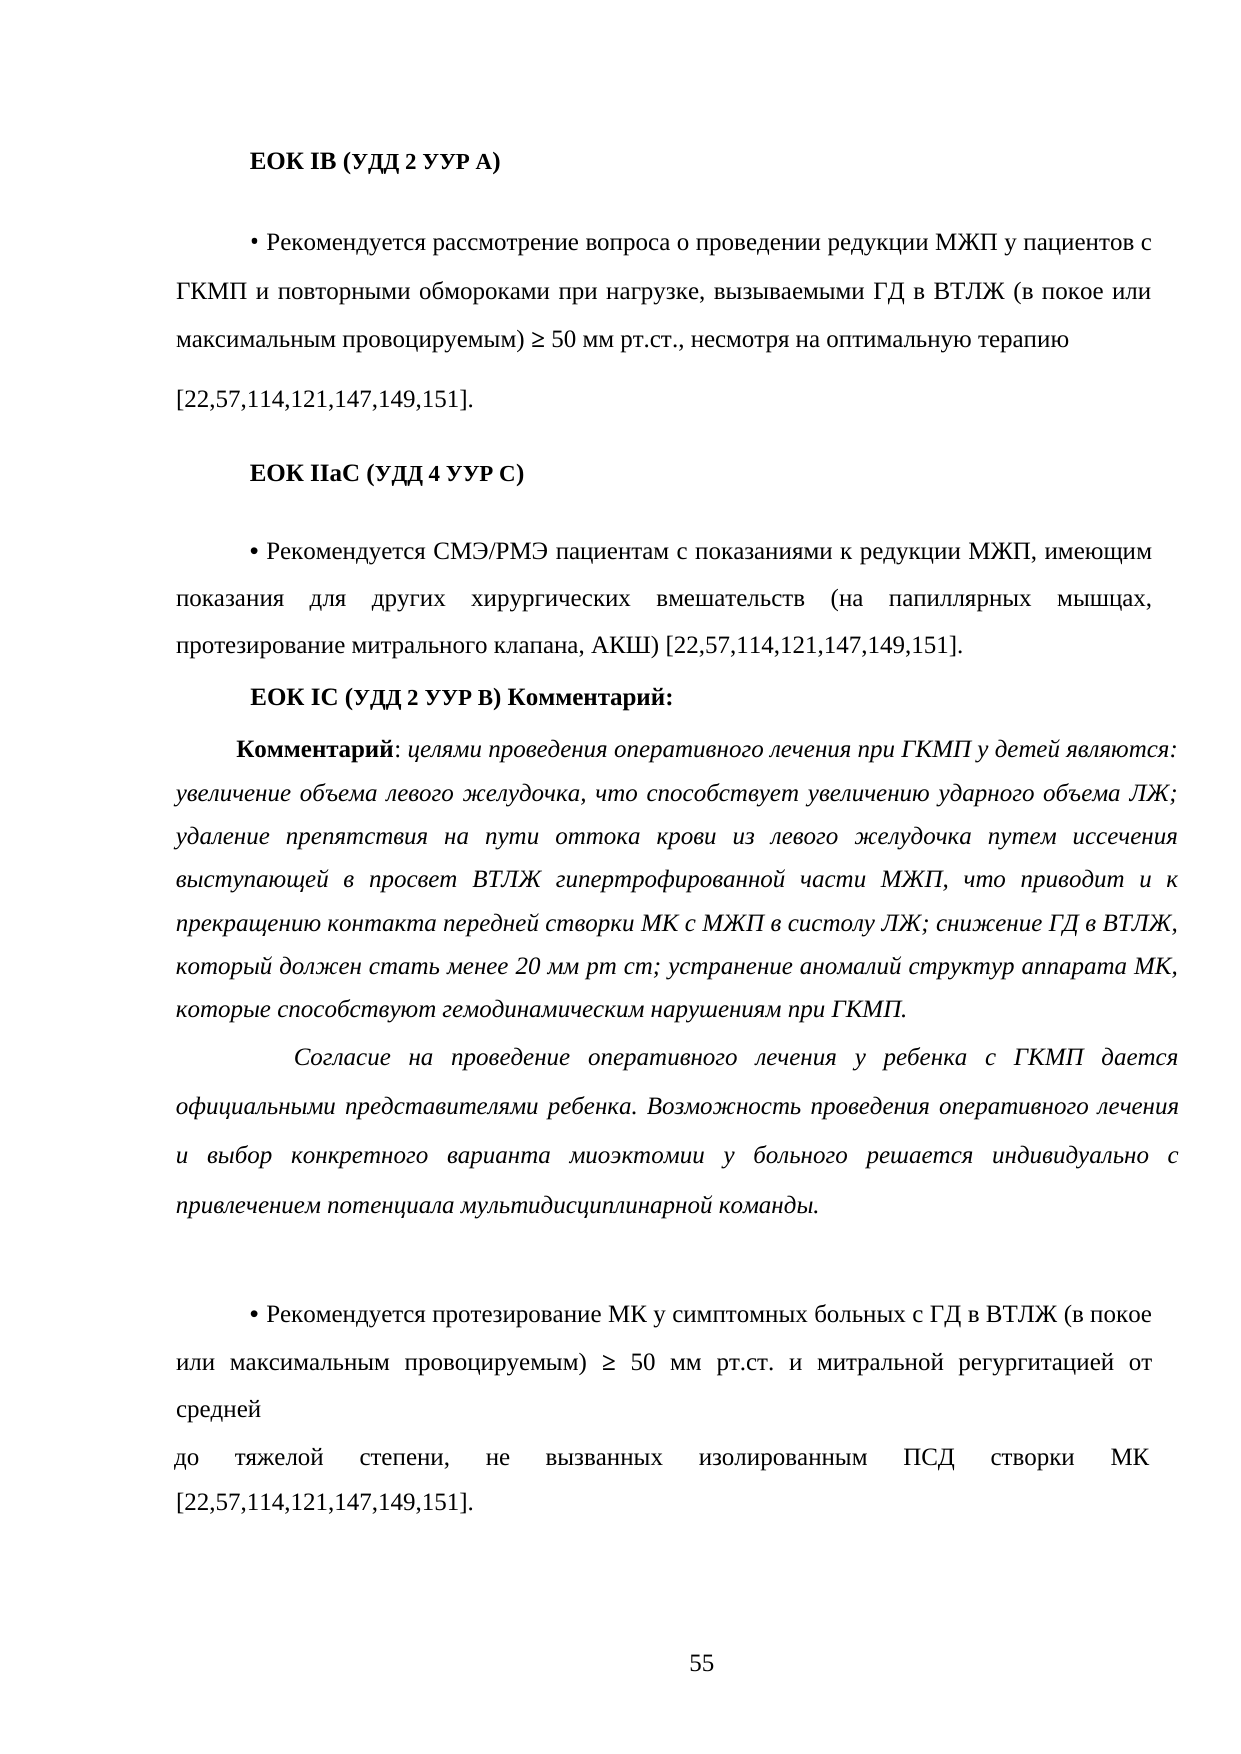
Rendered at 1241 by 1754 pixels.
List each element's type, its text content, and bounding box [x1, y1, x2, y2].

text [22,57,114,121,147,149,151]. [176, 1487, 1153, 1515]
text • Рекомендуется рассмотрение вопроса о проведении редукции МЖП у пациентов с ГКМП и повторными обмороками при нагрузке, вызываемыми ГД в ВТЛЖ (в покое или максимальным провоцируемым) ≥ 50 мм рт.ст., несмотря на оптимальную терапию [176, 223, 1153, 353]
text до тяжелой степени, не вызванных изолированным ПСД створки МК [116, 1442, 1182, 1471]
list Рекомендуется СМЭ/РМЭ пациентам с показаниями к редукции МЖП, имеющим показания для других хирургических вмешательств (на папиллярных мышцах, протезирование митрального клапана, АКШ) [22,57,114,121,147,149,151]. [176, 536, 1153, 658]
text Комментарий: целями проведения оперативного лечения при ГКМП у детей являются: увеличение объема левого желудочка, что способствует увеличению ударного объема ЛЖ; удаление препятствия на пути оттока крови из левого желудочка путем иссечения выступающей в просвет ВТЛЖ гипертрофированной части МЖП, что приводит и к прекращению контакта передней створки МК с МЖП в систолу ЛЖ; снижение ГД в ВТЛЖ, который должен стать менее 20 мм рт ст; устранение аномалий структур аппарата МК, которые способствуют гемодинамическим нарушениям при ГКМП. [176, 734, 1181, 1023]
text ЕОК IС (УДД 2 УУР B) Комментарий: [250, 682, 1167, 711]
text Согласие на проведение оперативного лечения у ребенка с ГКМП дается официальными представителями ребенка. Возможность проведения оперативного лечения и выбор конкретного варианта миоэктомии у больного решается индивидуально с привлечением потенциала мультидисциплинарной команды. [176, 1042, 1182, 1219]
subtitle ЕОК IIаС (УДД 4 УУР С) [249, 458, 538, 487]
subtitle ЕОК IВ (УДД 2 УУР A) [249, 146, 538, 174]
text [22,57,114,121,147,149,151]. [176, 384, 1153, 413]
list Рекомендуется протезирование МК у симптомных больных с ГД в ВТЛЖ (в покое или максимальным провоцируемым) ≥ 50 мм рт.ст. и митральной регургитацией от средней [176, 1299, 1153, 1423]
